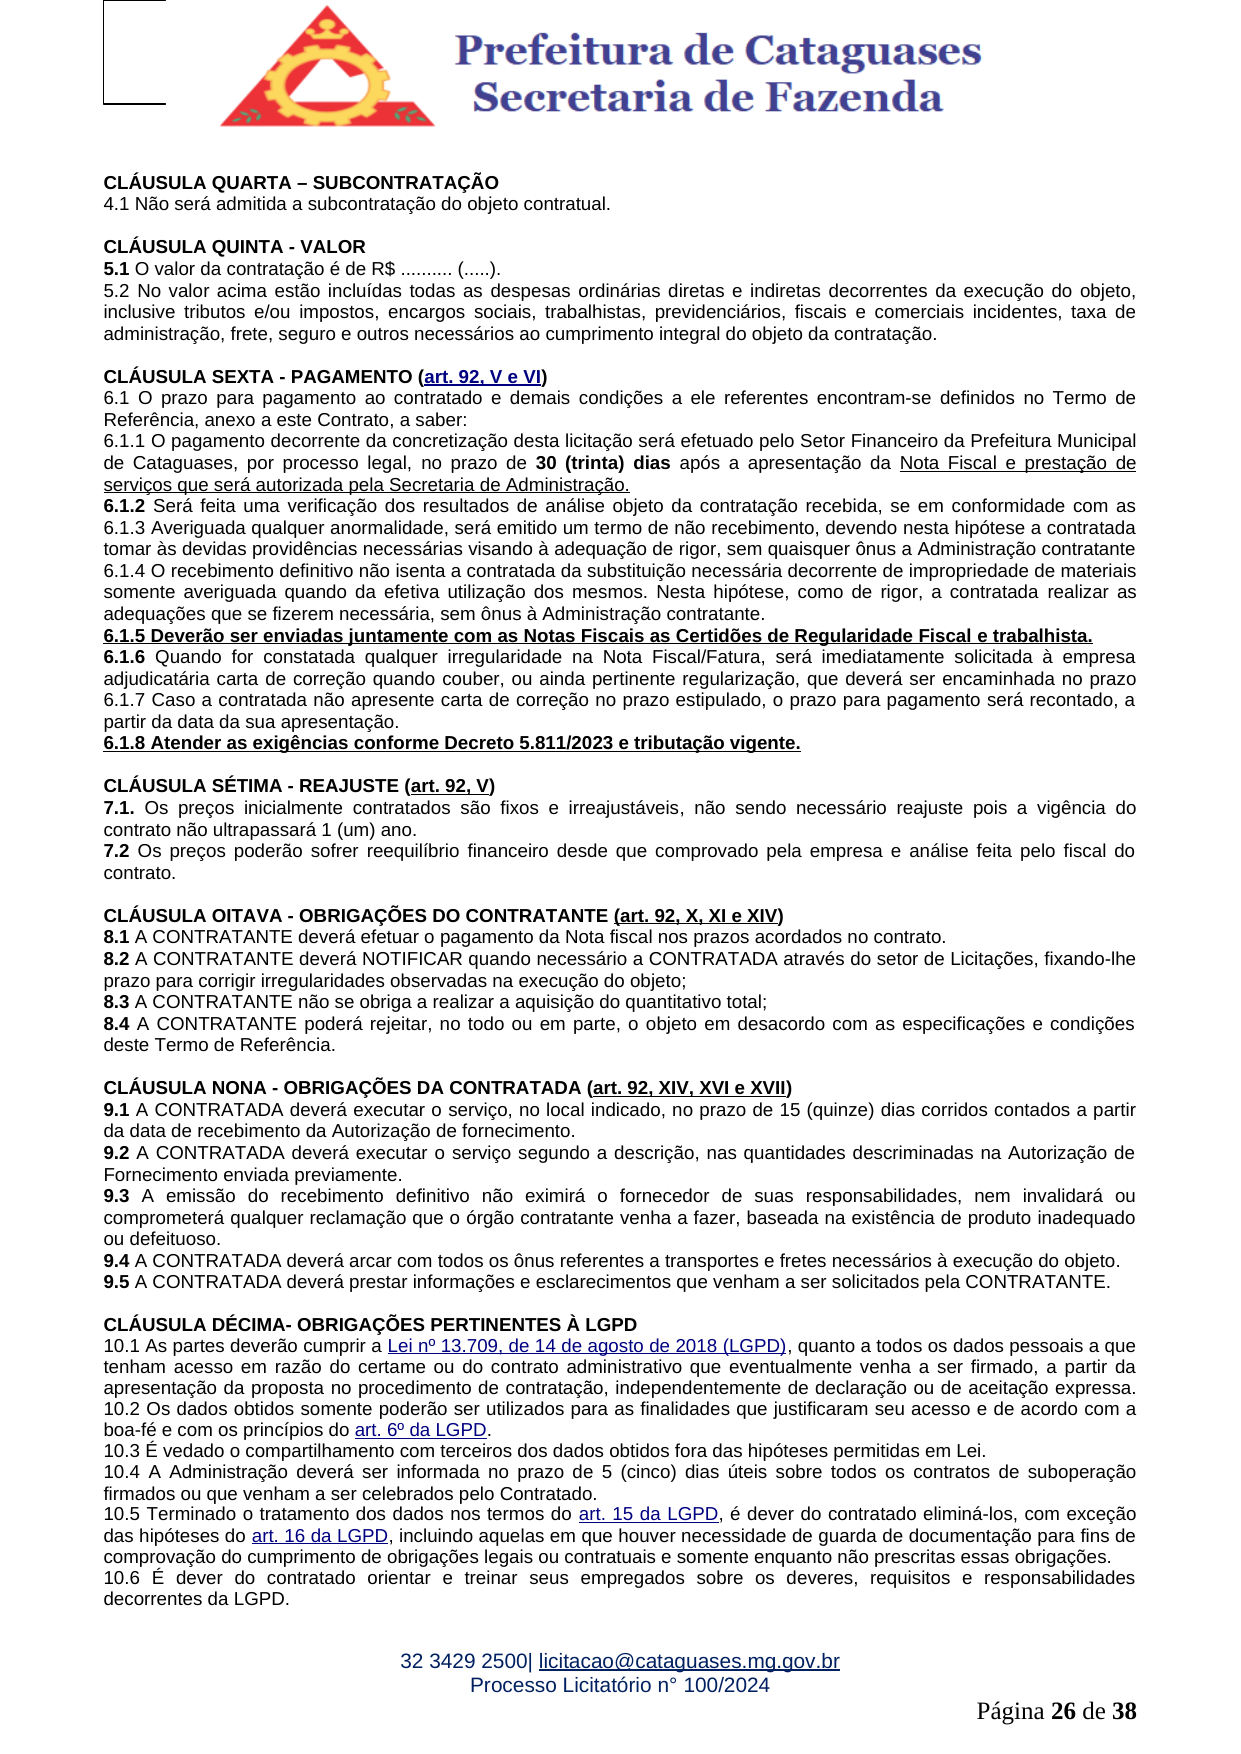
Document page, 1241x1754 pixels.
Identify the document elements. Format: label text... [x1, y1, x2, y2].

list 9.5 A CONTRATADA deverá prestar informações e esclarecimentos que venham a ser solicitados pela CONTRATANTE. [103, 1271, 1137, 1293]
list CLÁUSULA QUINTA - VALOR [103, 236, 1137, 258]
list 6.1 O prazo para pagamento ao contratado e demais condições a ele referentes encontram-se definidos no Termo de Referência, anexo a este Contrato, a saber: [103, 387, 1137, 430]
list 9.4 A CONTRATADA deverá arcar com todos os ônus referentes a transportes e fretes necessários à execução do objeto. [103, 1250, 1137, 1271]
list CLÁUSULA OITAVA - OBRIGAÇÕES DO CONTRATANTE (art. 92, X, XI e XIV) [103, 905, 1137, 926]
text 7.2 Os preços poderão sofrer reequilíbrio financeiro desde que comprovado pela empresa e análise feita pelo fiscal do contrato. [103, 840, 1137, 883]
list 10.5 Terminado o tratamento dos dados nos termos do art. 15 da LGPD, é dever do contratado eliminá-los, com exceção das hipóteses do art. 16 da LGPD, incluindo aquelas em que houver necessidade de guarda de documentação para fins de comprovação do cumprimento de obrigações legais ou contratuais e somente enquanto não prescritas essas obrigações. [103, 1504, 1137, 1567]
list CLÁUSULA SEXTA - PAGAMENTO (art. 92, V e VI) [103, 366, 1137, 387]
list 10.6 É dever do contratado orientar e treinar seus empregados sobre os deveres, requisitos e responsabilidades decorrentes da LGPD. [103, 1567, 1137, 1609]
list 9.3 A emissão do recebimento definitivo não eximirá o fornecedor de suas responsabilidades, nem invalidará ou comprometerá qualquer reclamação que o órgão contratante venha a fazer, baseada na existência de produto inadequado ou defeituoso. [103, 1185, 1137, 1250]
text 6.1.5 Deverão ser enviadas juntamente com as Notas Fiscais as Certidões de Regularidade Fiscal e trabalhista. [103, 624, 1137, 646]
text 5.2 No valor acima estão incluídas todas as despesas ordinárias diretas e indiretas decorrentes da execução do objeto, inclusive tributos e/ou impostos, encargos sociais, trabalhistas, previdenciários, fiscais e comerciais incidentes, taxa de administração, frete, seguro e outros necessários ao cumprimento integral do objeto da contratação. [103, 279, 1137, 344]
list CLÁUSULA DÉCIMA- OBRIGAÇÕES PERTINENTES À LGPD [103, 1314, 1137, 1335]
list 10.3 É vedado o compartilhamento com terceiros dos dados obtidos fora das hipóteses permitidas em Lei. [103, 1441, 1137, 1462]
list 9.2 A CONTRATADA deverá executar o serviço segundo a descrição, nas quantidades descriminadas na Autorização de Fornecimento enviada previamente. [103, 1142, 1137, 1185]
text 6.1.2 Será feita uma verificação dos resultados de análise objeto da contratação recebida, se em conformidade com as 6.1.3 Averiguada qualquer anormalidade, será emitido um termo de não recebimento, devendo nesta hipótese a contratada tomar às devidas providências necessárias visando à adequação de rigor, sem quaisquer ônus a Administração contratante 6.1.4 O recebimento definitivo não isenta a contratada da substituição necessária decorrente de impropriedade de materiais somente averiguada quando da efetiva utilização dos mesmos. Nesta hipótese, como de rigor, a contratada realizar as adequações que se fizerem necessária, sem ônus à Administração contratante. [103, 495, 1137, 624]
list 9.1 A CONTRATADA deverá executar o serviço, no local indicado, no prazo de 15 (quinze) dias corridos contados a partir da data de recebimento da Autorização de fornecimento. [103, 1099, 1137, 1142]
list CLÁUSULA SÉTIMA - REAJUSTE (art. 92, V) [103, 775, 1137, 797]
text 6.1.6 Quando for constatada qualquer irregularidade na Nota Fiscal/Fatura, será imediatamente solicitada à empresa adjudicatária carta de correção quando couber, ou ainda pertinente regularização, que deverá ser encaminhada no prazo 6.1.7 Caso a contratada não apresente carta de correção no prazo estipulado, o prazo para pagamento será recontado, a partir da data da sua apresentação. [103, 646, 1137, 732]
list 8.2 A CONTRATANTE deverá NOTIFICAR quando necessário a CONTRATADA através do setor de Licitações, fixando-lhe prazo para corrigir irregularidades observadas na execução do objeto; [103, 948, 1137, 991]
text 6.1.8 Atender as exigências conforme Decreto 5.811/2023 e tributação vigente. [103, 732, 1137, 754]
list 4.1 Não será admitida a subcontratação do objeto contratual. [103, 193, 1137, 215]
list 7.1. Os preços inicialmente contratados são fixos e irreajustáveis, não sendo necessário reajuste pois a vigência do contrato não ultrapassará 1 (um) ano. [103, 797, 1137, 840]
list 8.3 A CONTRATANTE não se obriga a realizar a aquisição do quantitativo total; [103, 991, 1137, 1012]
list 10.4 A Administração deverá ser informada no prazo de 5 (cinco) dias úteis sobre todos os contratos de suboperação firmados ou que venham a ser celebrados pelo Contratado. [103, 1462, 1137, 1504]
list 8.1 A CONTRATANTE deverá efetuar o pagamento da Nota fiscal nos prazos acordados no contrato. [103, 926, 1137, 948]
list As partes deverão cumprir a Lei nº 13.709, de 14 de agosto de 2018 (LGPD), quanto a todos os dados pessoais a que tenham acesso em razão do certame ou do contrato administrativo que eventualmente venha a ser firmado, a partir da apresentação da proposta no procedimento de contratação, independentemente de declaração ou de aceitação expressa. 10.2 Os dados obtidos somente poderão ser utilizados para as finalidades que justificaram seu acesso e de acordo com a boa-fé e com os princípios do art. 6º da LGPD. [103, 1335, 1137, 1441]
list 5.1 O valor da contratação é de R$ .......... (.....). [103, 258, 1137, 279]
list 8.4 A CONTRATANTE poderá rejeitar, no todo ou em parte, o objeto em desacordo com as especificações e condições deste Termo de Referência. [103, 1012, 1137, 1056]
picture [165, 0, 1075, 148]
list CLÁUSULA NONA - OBRIGAÇÕES DA CONTRATADA (art. 92, XIV, XVI e XVII) [103, 1077, 1137, 1099]
text 6.1.1 O pagamento decorrente da concretização desta licitação será efetuado pelo Setor Financeiro da Prefeitura Municipal de Cataguases, por processo legal, no prazo de 30 (trinta) dias após a apresentação da Nota Fiscal e prestação de serviços que será autorizada pela Secretaria de Administração. [103, 430, 1137, 495]
list CLÁUSULA QUARTA – SUBCONTRATAÇÃO [103, 172, 1137, 193]
